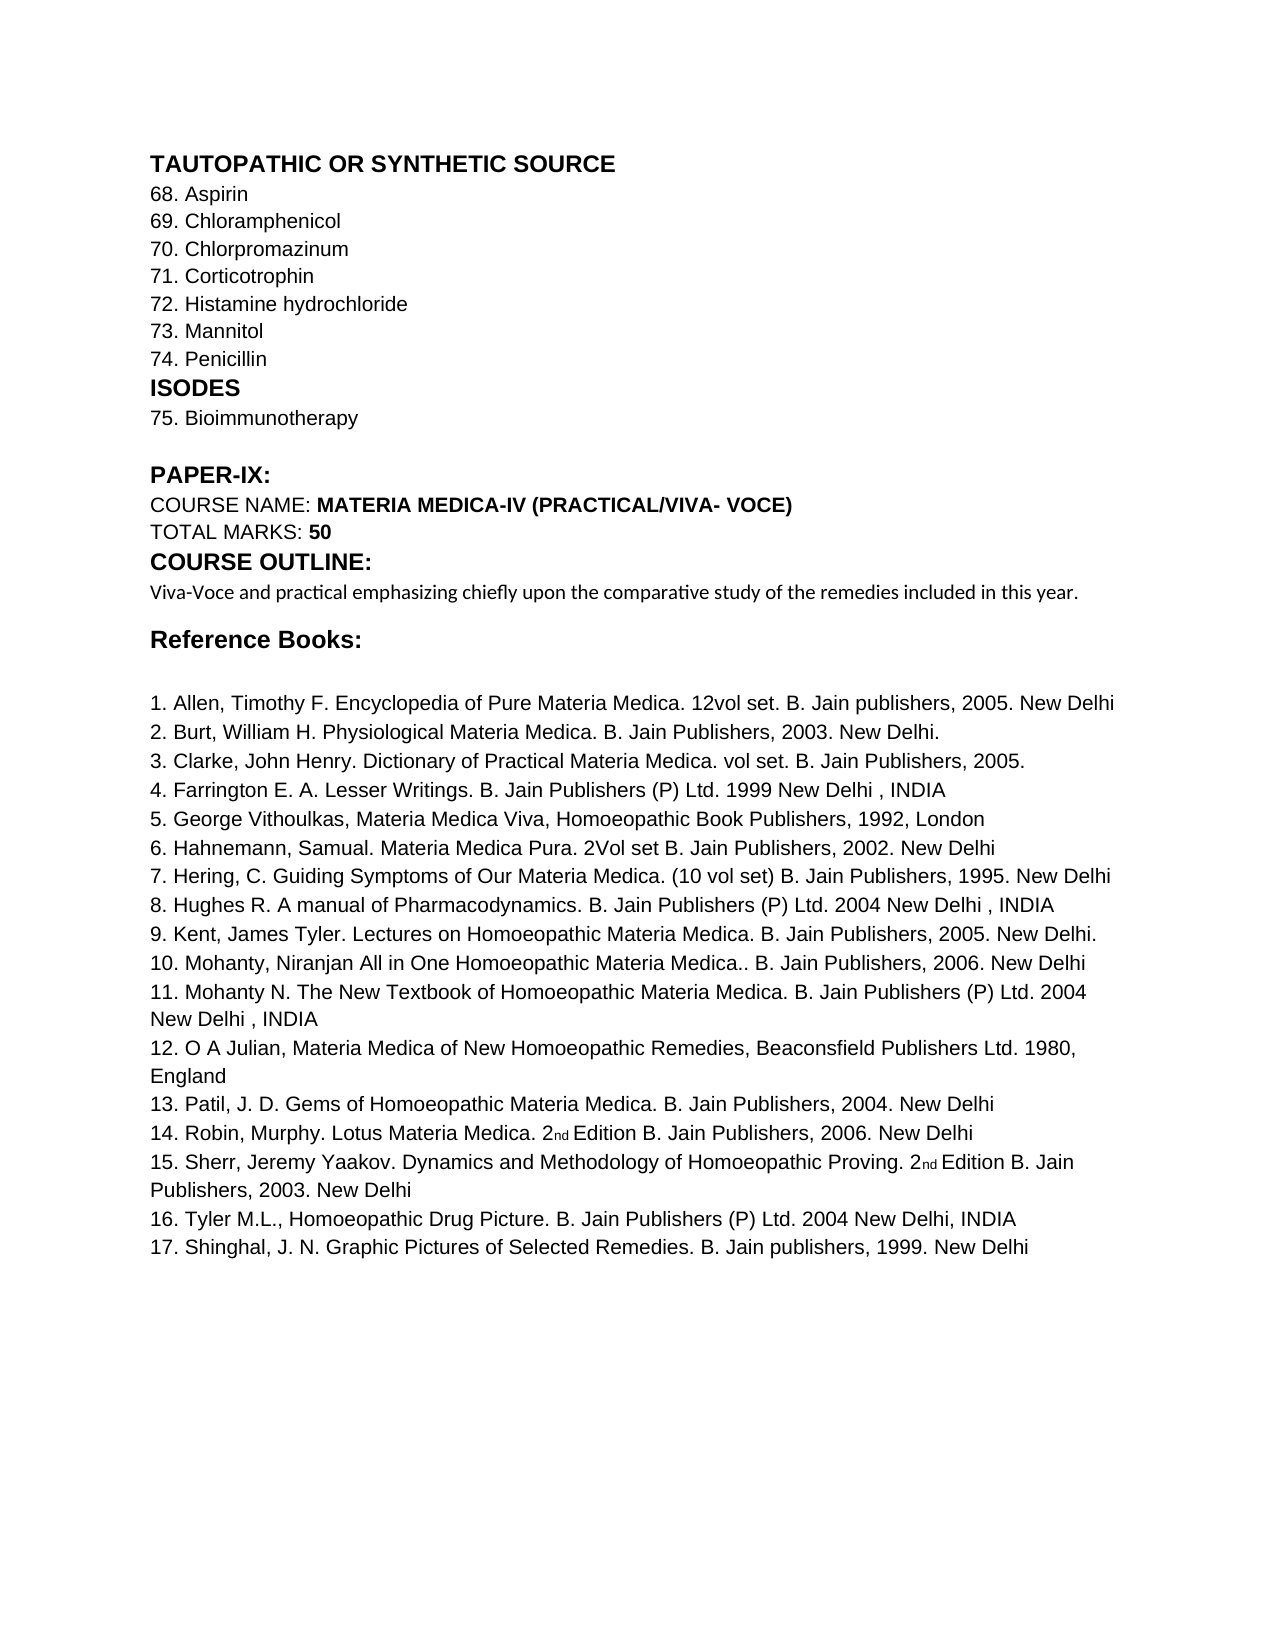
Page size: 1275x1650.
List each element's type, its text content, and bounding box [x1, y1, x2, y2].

text 9. Kent, James Tyler. Lectures on Homoeopathic Materia Medica. B. Jain Publishers, 2005. New Delhi. [150, 922, 1125, 946]
text 14. Robin, Murphy. Lotus Materia Medica. 2nd Edition B. Jain Publishers, 2006. New Delhi [150, 1121, 1125, 1145]
text TOTAL MARKS: 50 [150, 520, 1125, 544]
text 75. Bioimmunotherapy [150, 406, 1125, 430]
text TAUTOPATHIC OR SYNTHETIC SOURCE [150, 150, 1125, 178]
text 17. Shinghal, J. N. Graphic Pictures of Selected Remedies. B. Jain publishers, 1999. New Delhi [150, 1235, 1125, 1259]
text 68. Aspirin [150, 182, 1125, 206]
text 16. Tyler M.L., Homoeopathic Drug Picture. B. Jain Publishers (P) Ltd. 2004 New Delhi, INDIA [150, 1206, 1125, 1230]
text 2. Burt, William H. Physiological Materia Medica. B. Jain Publishers, 2003. New Delhi. [150, 720, 1125, 744]
text Viva-Voce and practical emphasizing chiefly upon the comparative study of the remedies included in this year. [150, 579, 1125, 604]
text 1. Allen, Timothy F. Encyclopedia of Pure Materia Medica. 12vol set. B. Jain publishers, 2005. New Delhi [150, 691, 1125, 715]
text ISODES [150, 374, 1125, 402]
text 10. Mohanty, Niranjan All in One Homoeopathic Materia Medica.. B. Jain Publishers, 2006. New Delhi [150, 951, 1125, 975]
text 72. Histamine hydrochloride [150, 292, 1125, 316]
text 6. Hahnemann, Samual. Materia Medica Pura. 2Vol set B. Jain Publishers, 2002. New Delhi [150, 835, 1125, 859]
text 8. Hughes R. A manual of Pharmacodynamics. B. Jain Publishers (P) Ltd. 2004 New Delhi , INDIA [150, 893, 1125, 917]
text 70. Chlorpromazinum [150, 237, 1125, 261]
text COURSE OUTLINE: [150, 547, 1125, 575]
text 73. Mannitol [150, 319, 1125, 343]
text 74. Penicillin [150, 347, 1125, 371]
text PAPER-IX: [150, 461, 1125, 488]
text 12. O A Julian, Materia Medica of New Homoeopathic Remedies, Beaconsfield Publishers Ltd. 1980, England [150, 1036, 1125, 1087]
text 69. Chloramphenicol [150, 209, 1125, 233]
text 15. Sherr, Jeremy Yaakov. Dynamics and Methodology of Homoeopathic Proving. 2nd Edition B. Jain Publishers, 2003. New Delhi [150, 1150, 1125, 1201]
text Reference Books: [150, 625, 1125, 654]
text 7. Hering, C. Guiding Symptoms of Our Materia Medica. (10 vol set) B. Jain Publishers, 1995. New Delhi [150, 864, 1125, 888]
text 13. Patil, J. D. Gems of Homoeopathic Materia Medica. B. Jain Publishers, 2004. New Delhi [150, 1092, 1125, 1116]
text 3. Clarke, John Henry. Dictionary of Practical Materia Medica. vol set. B. Jain Publishers, 2005. [150, 749, 1125, 773]
text 4. Farrington E. A. Lesser Writings. B. Jain Publishers (P) Ltd. 1999 New Delhi , INDIA [150, 778, 1125, 802]
text 71. Corticotrophin [150, 264, 1125, 288]
text 11. Mohanty N. The New Textbook of Homoeopathic Materia Medica. B. Jain Publishers (P) Ltd. 2004 New Delhi , INDIA [150, 979, 1125, 1031]
text 5. George Vithoulkas, Materia Medica Viva, Homoeopathic Book Publishers, 1992, London [150, 806, 1125, 830]
text COURSE NAME: MATERIA MEDICA-IV (PRACTICAL/VIVA- VOCE) [150, 492, 1125, 516]
